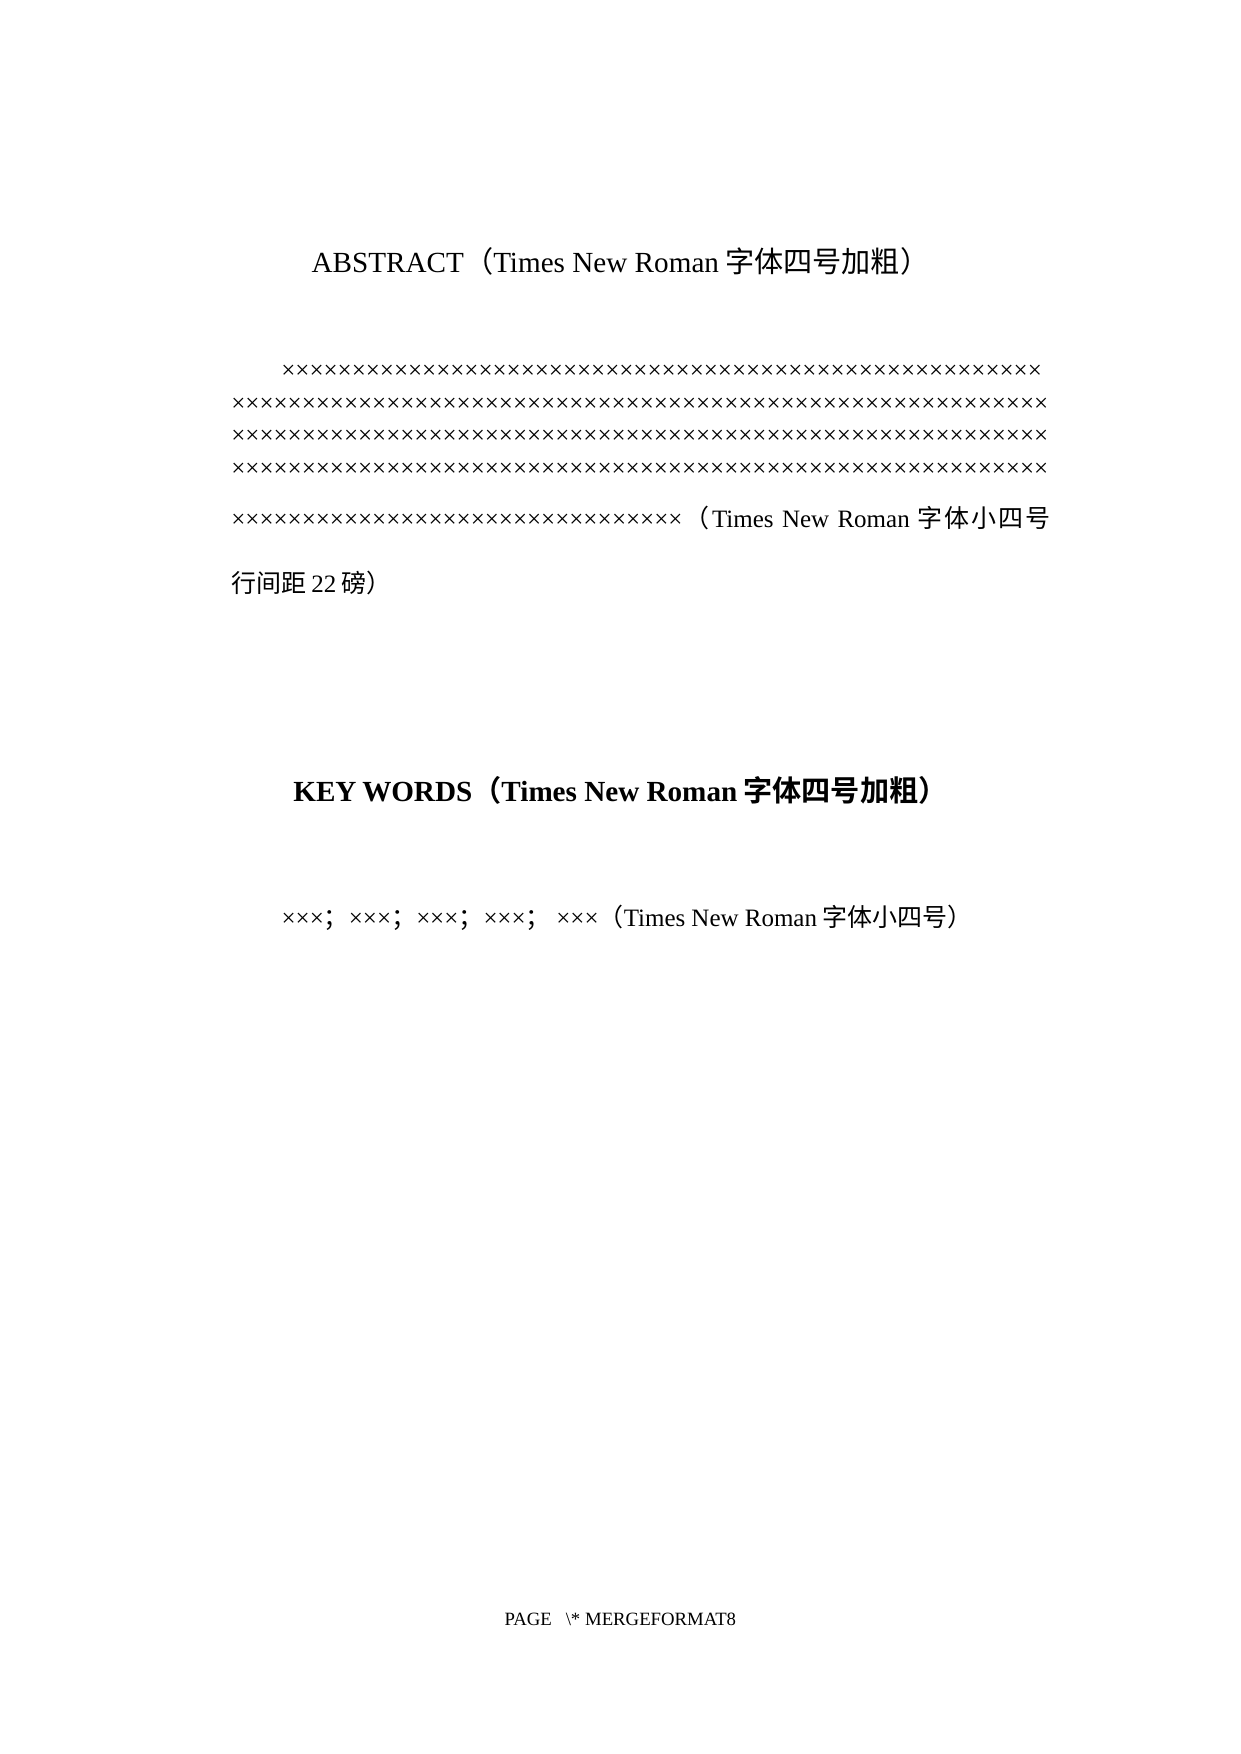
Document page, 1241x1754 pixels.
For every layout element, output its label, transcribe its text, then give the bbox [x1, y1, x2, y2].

text ABSTRACT（Times New Roman字体四号加粗） [187, 227, 1053, 292]
text ×××；×××；×××；×××； ×××（Times New Roman字体小四号） [231, 883, 1053, 948]
text KEY WORDS（Times New Roman字体四号加粗） [187, 756, 1053, 821]
text ××××××××××××××××××××××××××××××××××××××××××××××××××××××××××××××××××××××××××××××××××××××××××××××××××××××××××××××××××××××××××××××××××××××××××××××××××××××××××××××××××××××××××××××××××××××××××××××××××××××××××××××××××××××××××××××××××××××××××××××××××××××××××××××××××××（Times New Roman字体小四号，行间距22磅） [231, 354, 1053, 614]
